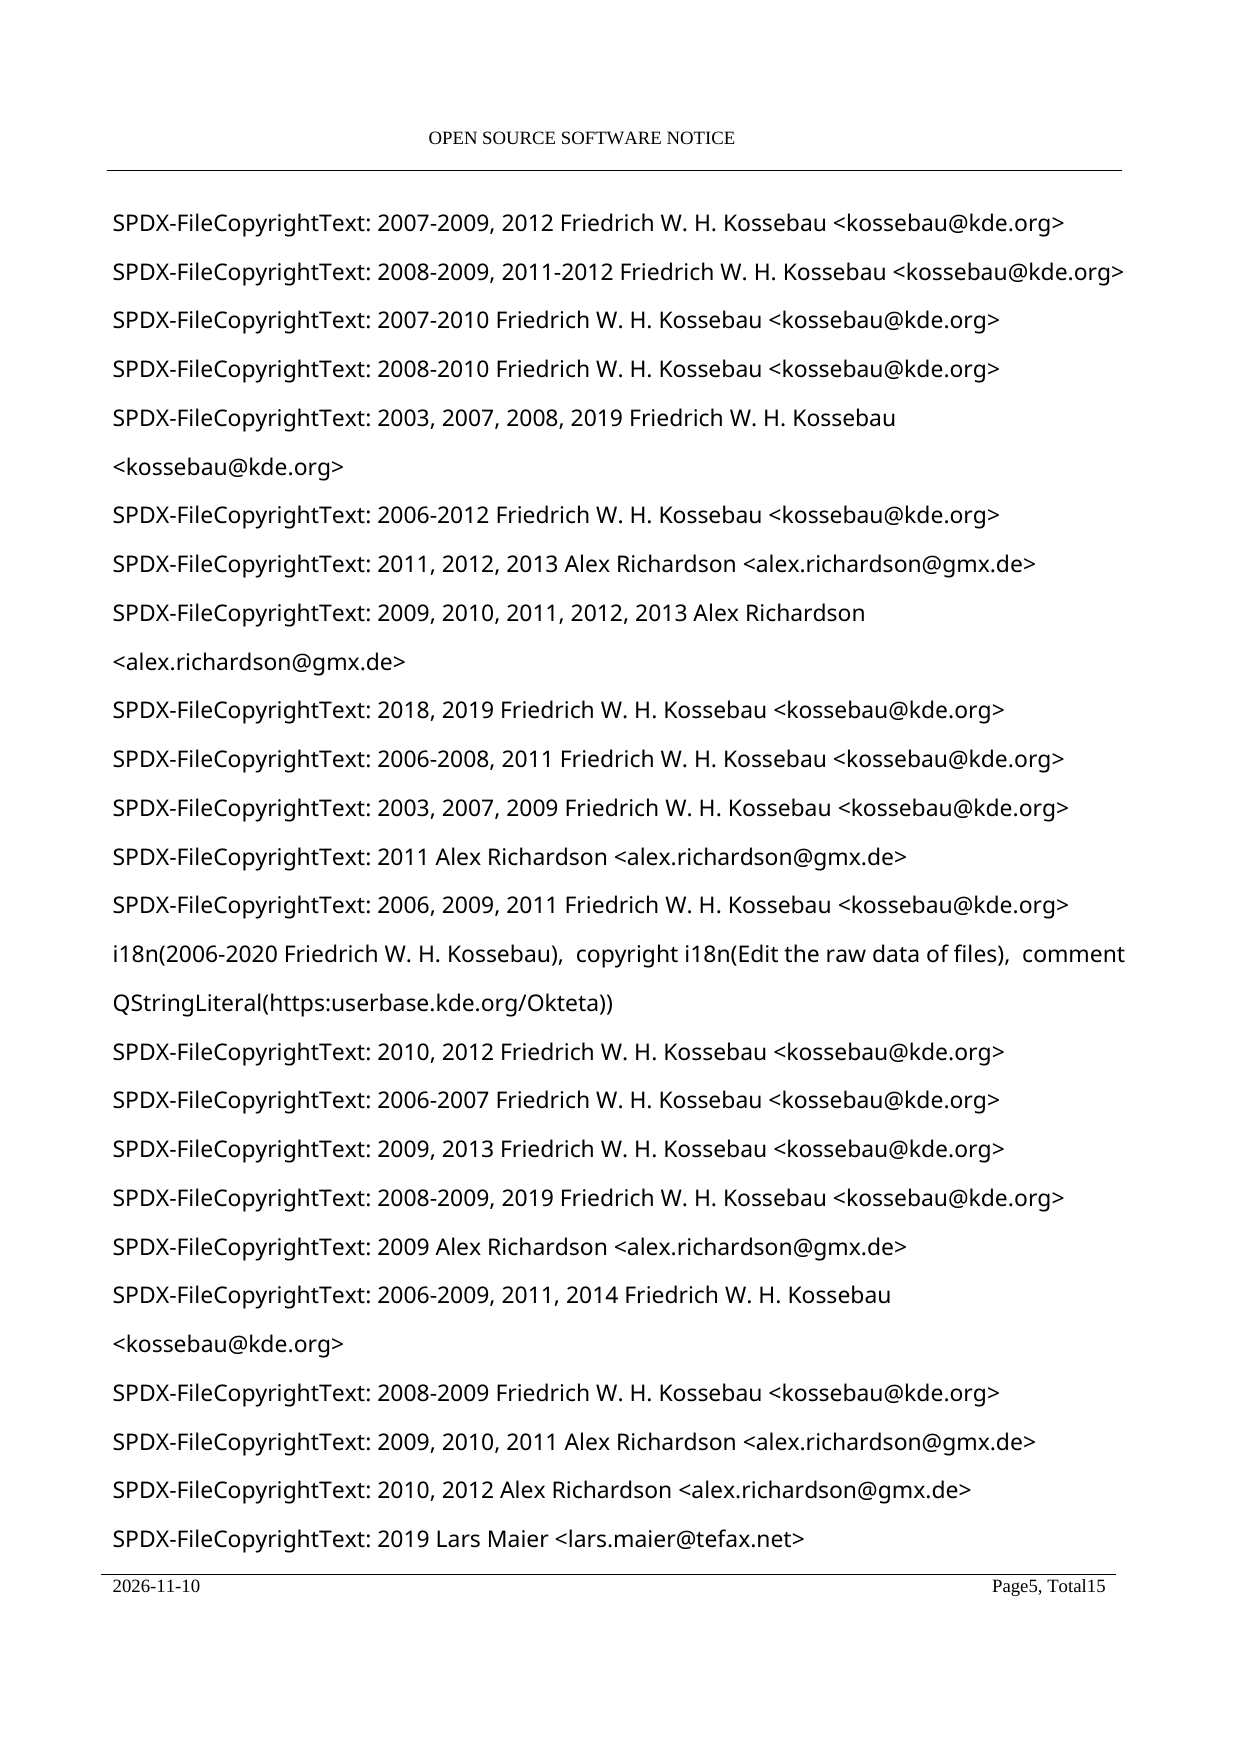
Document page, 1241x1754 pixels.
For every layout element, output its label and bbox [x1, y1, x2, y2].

text [112, 206, 1128, 1555]
